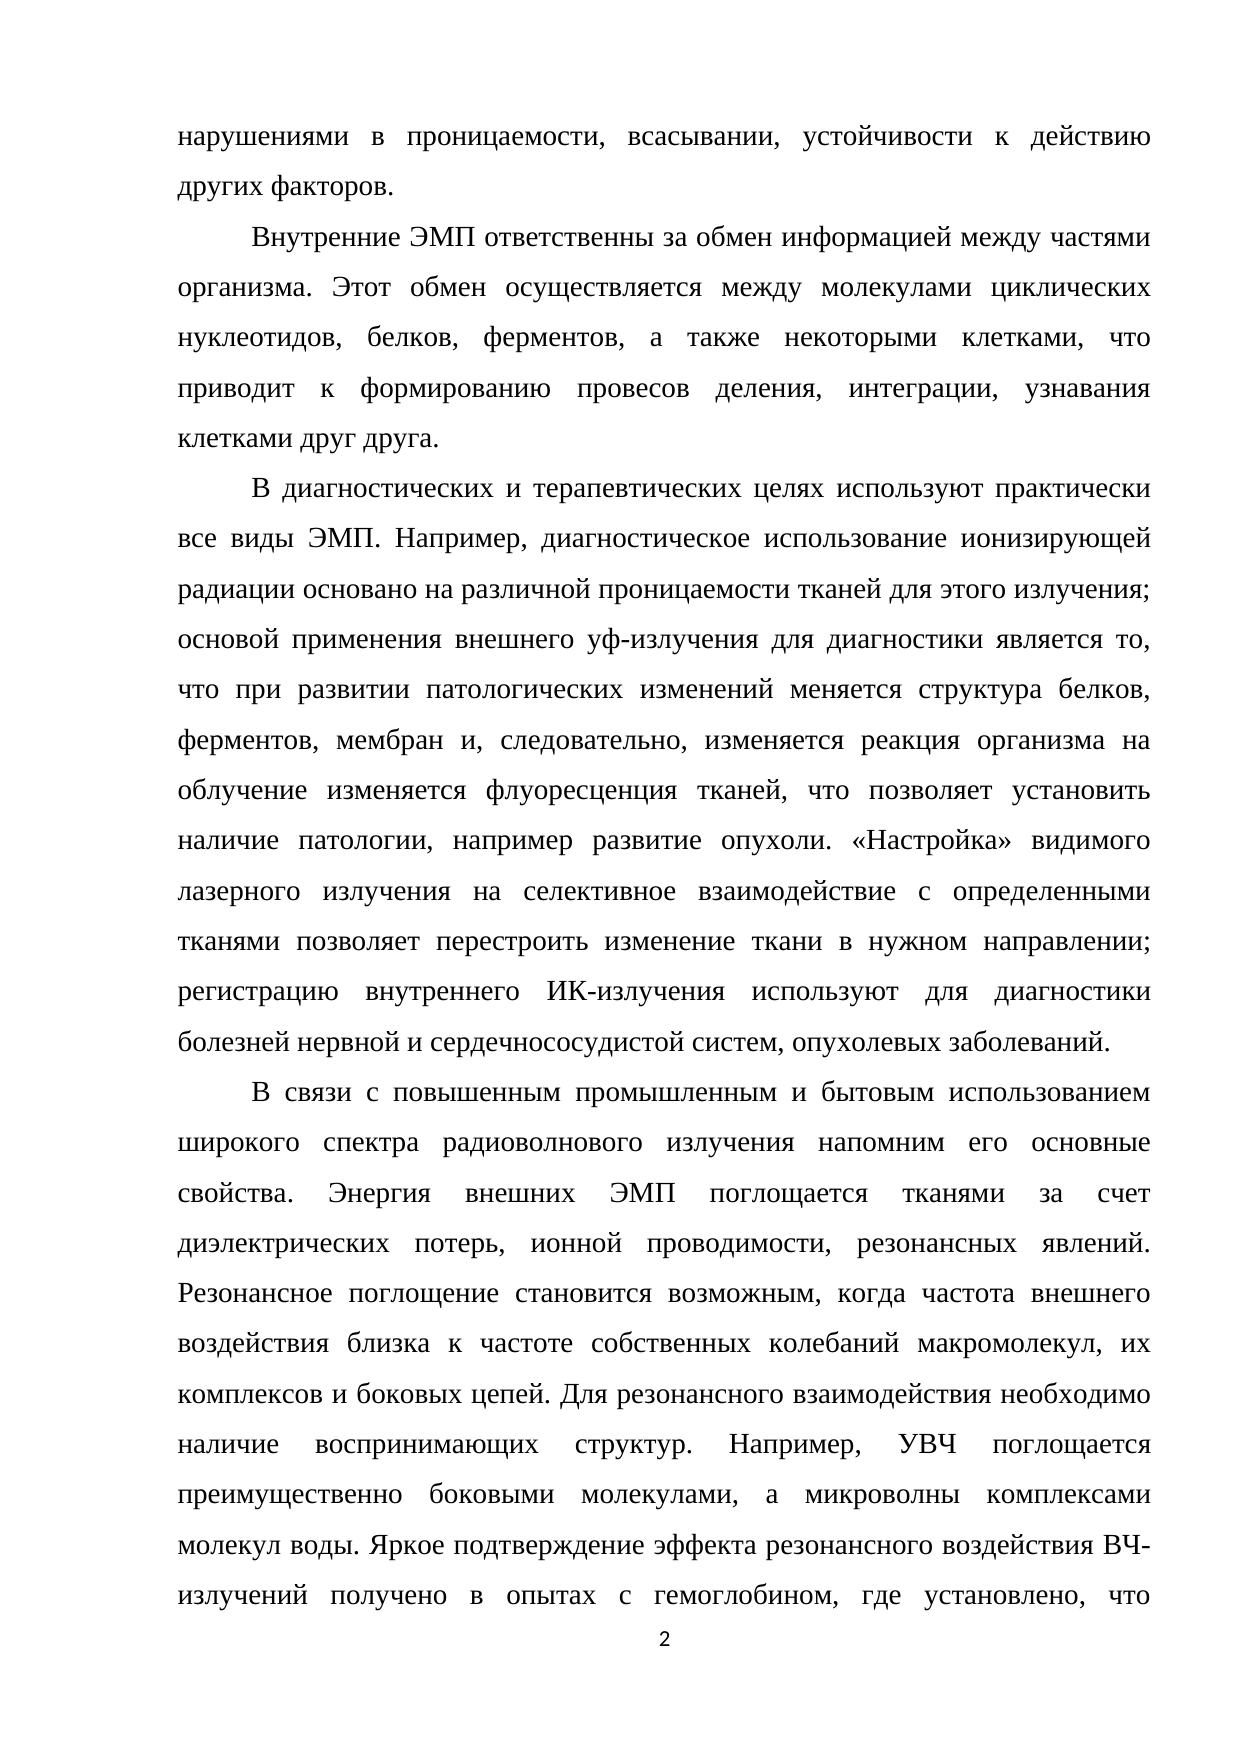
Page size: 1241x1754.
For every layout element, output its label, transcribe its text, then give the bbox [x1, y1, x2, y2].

text В диагностических и терапевтических целях используют практически все виды ЭМП. Например, диагностическое использование ионизирующей радиации основано на различной проницаемости тканей для этого излучения; основой применения внешнего уф-излучения для диагностики является то, что при развитии патологических изменений меняется структура белков, ферментов, мембран и, следовательно, изменяется реакция организма на облучение изменяется флуоресценция тканей, что позволяет установить наличие патологии, например развитие опухоли. «Настройка» видимого лазерного излучения на селективное взаимодействие с определенными тканями позволяет перестроить изменение ткани в нужном направлении; регистрацию внутреннего ИК-излучения используют для диагностики болезней нервной и сердечнососудистой систем, опухолевых заболеваний. [177, 470, 1152, 1057]
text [177, 1074, 1152, 1611]
text Внутренние ЭМП ответственны за обмен информацией между частями организма. Этот обмен осуществляется между молекулами циклических нуклеотидов, белков, ферментов, а также некоторыми клетками, что приводит к формированию провесов деления, интеграции, узнавания клетками друг друга. [177, 219, 1152, 453]
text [177, 118, 1152, 202]
